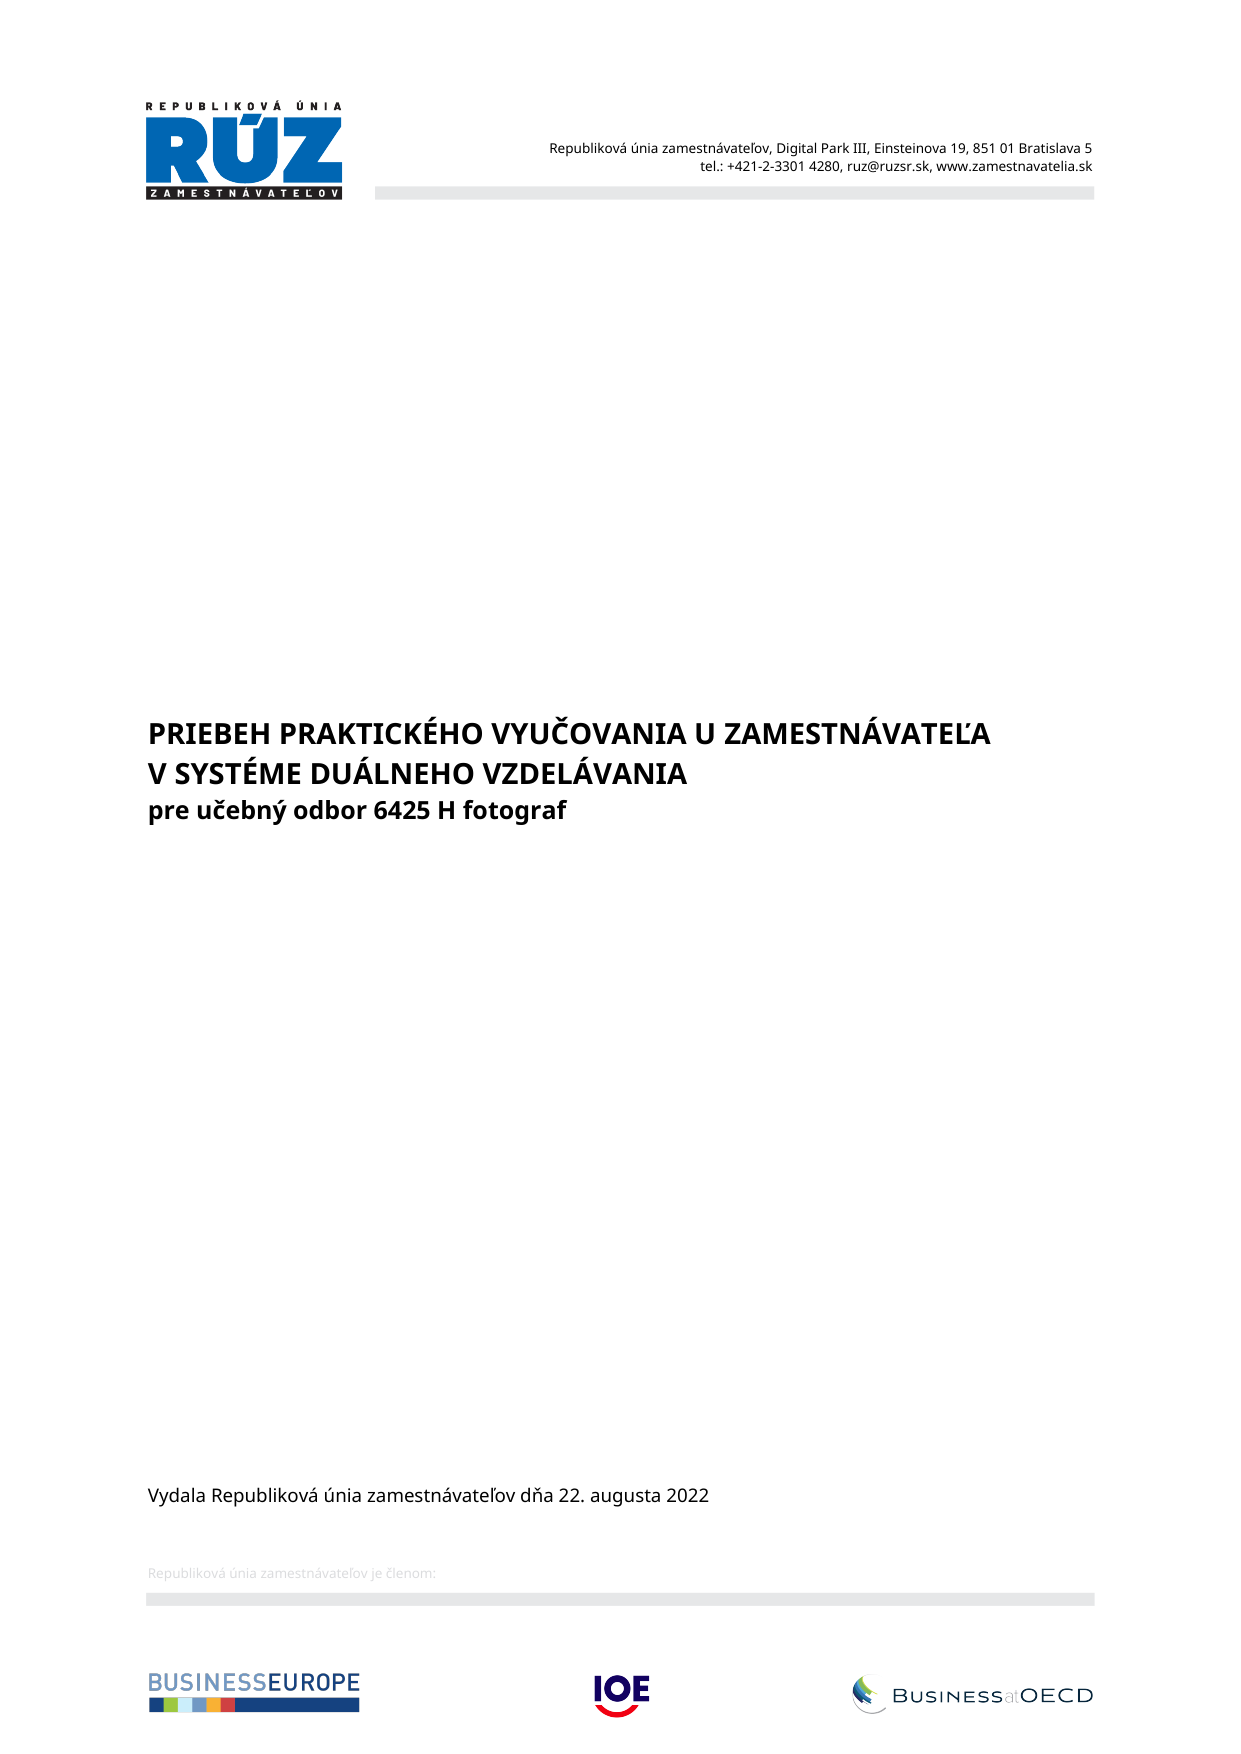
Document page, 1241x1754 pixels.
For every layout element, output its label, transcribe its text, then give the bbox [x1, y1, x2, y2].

text v systéme duálneho vzdelávania [148, 753, 1092, 793]
text Vydala Republiková únia zamestnávateľov dňa 22. augusta 2022 [148, 1482, 1092, 1508]
text pre učebný odbor 6425 H fotograf [148, 793, 1092, 827]
text Priebeh praktického vyučovania u zamestnávateľa [148, 713, 1092, 753]
picture [0, 1499, 1241, 1754]
picture [0, 0, 1241, 291]
